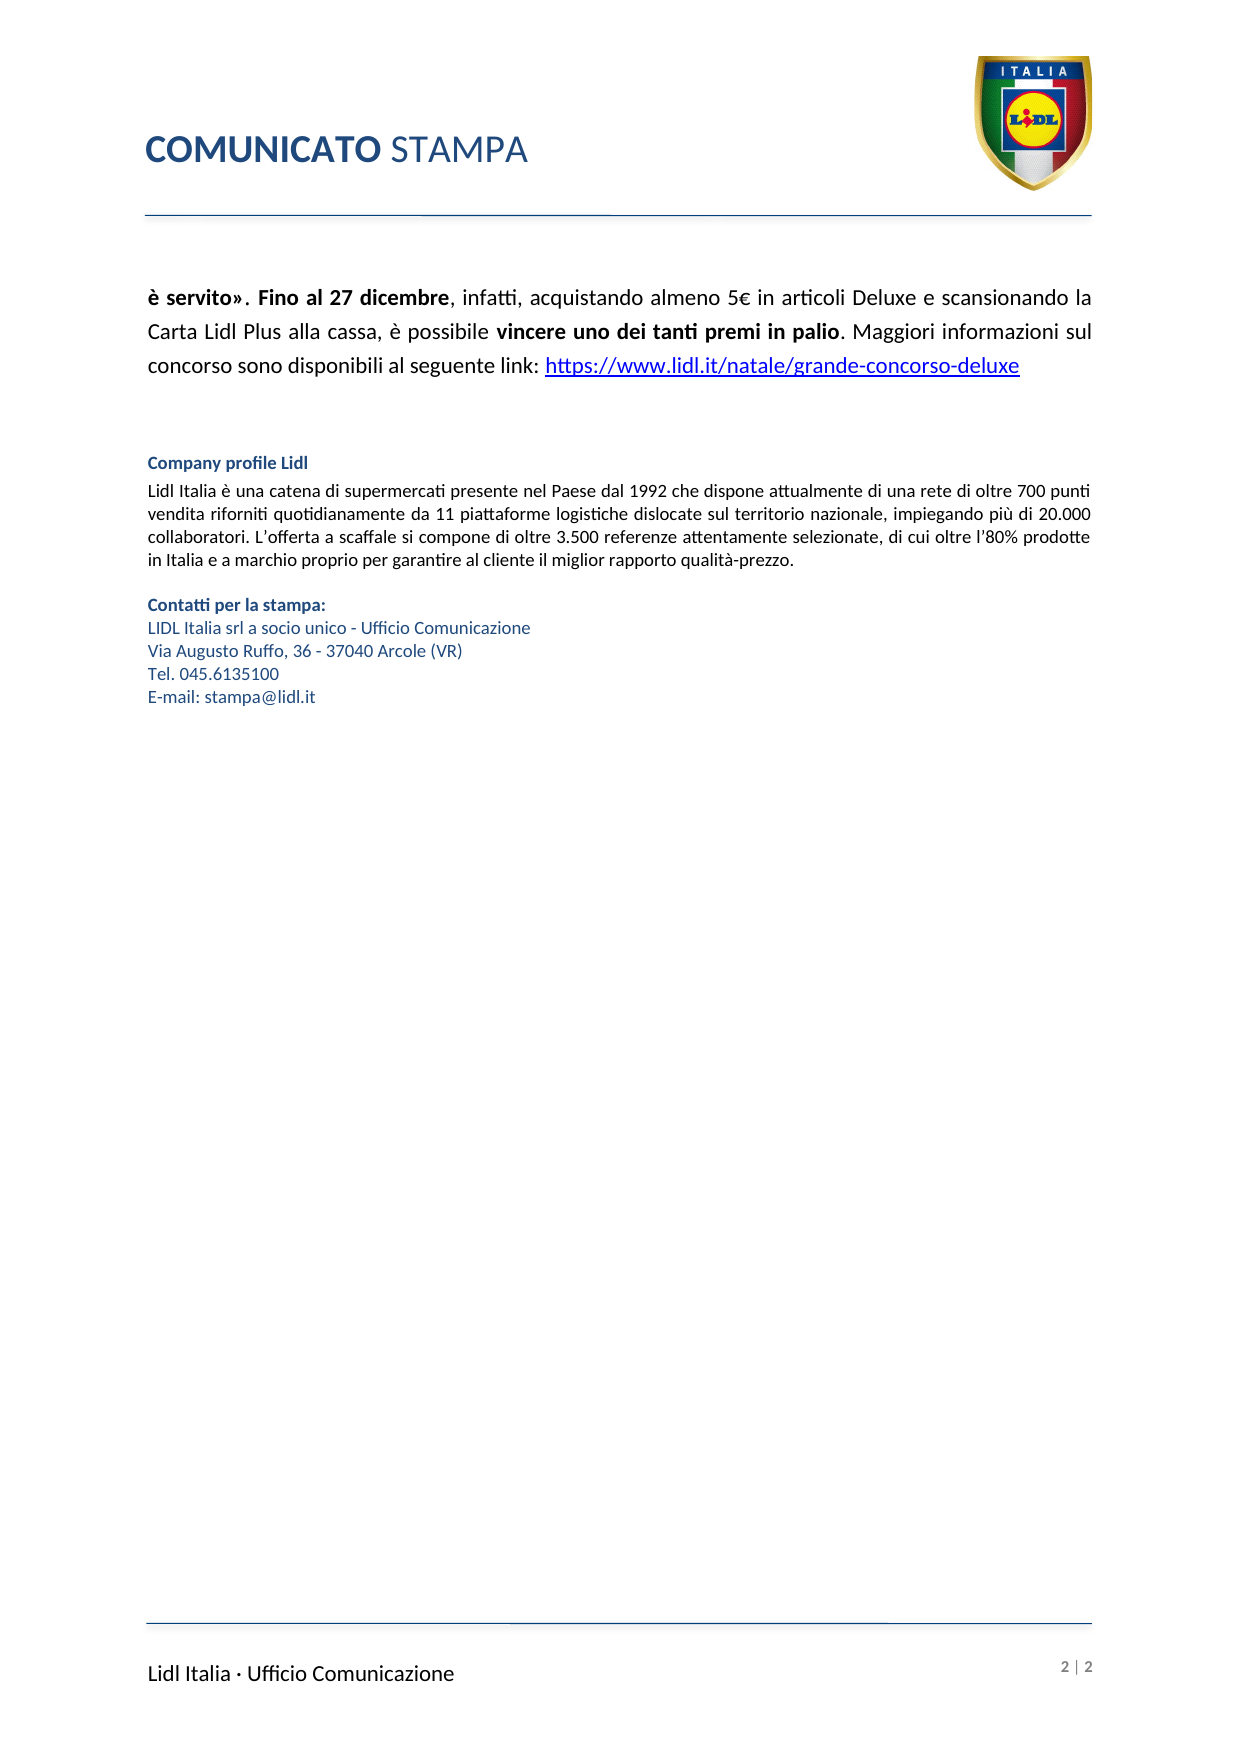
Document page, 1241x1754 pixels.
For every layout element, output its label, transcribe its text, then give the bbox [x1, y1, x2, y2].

text Company profile Lidl [148, 452, 1092, 474]
text Tel. 045.6135100 [148, 662, 1092, 685]
text Via Augusto Ruffo, 36 - 37040 Arcole (VR) [148, 639, 1092, 662]
text E-mail: stampa@lidl.it [148, 685, 1092, 708]
picture [974, 56, 1093, 191]
text Contatti per la stampa: [148, 594, 1092, 617]
text LIDL Italia srl a socio unico - Ufficio Comunicazione [148, 617, 1092, 639]
text Lidl Italia è una catena di supermercati presente nel Paese dal 1992 che dispone attualmente di una rete di oltre 700 punti vendita riforniti quotidianamente da 11 piattaforme logistiche dislocate sul territorio nazionale, impiegando più di 20.000 collaboratori. L’offerta a scaffale si compone di oltre 3.500 referenze attentamente selezionate, di cui oltre l’80% prodotte in Italia e a marchio proprio per garantire al cliente il miglior rapporto qualità-prezzo. [148, 479, 1092, 571]
